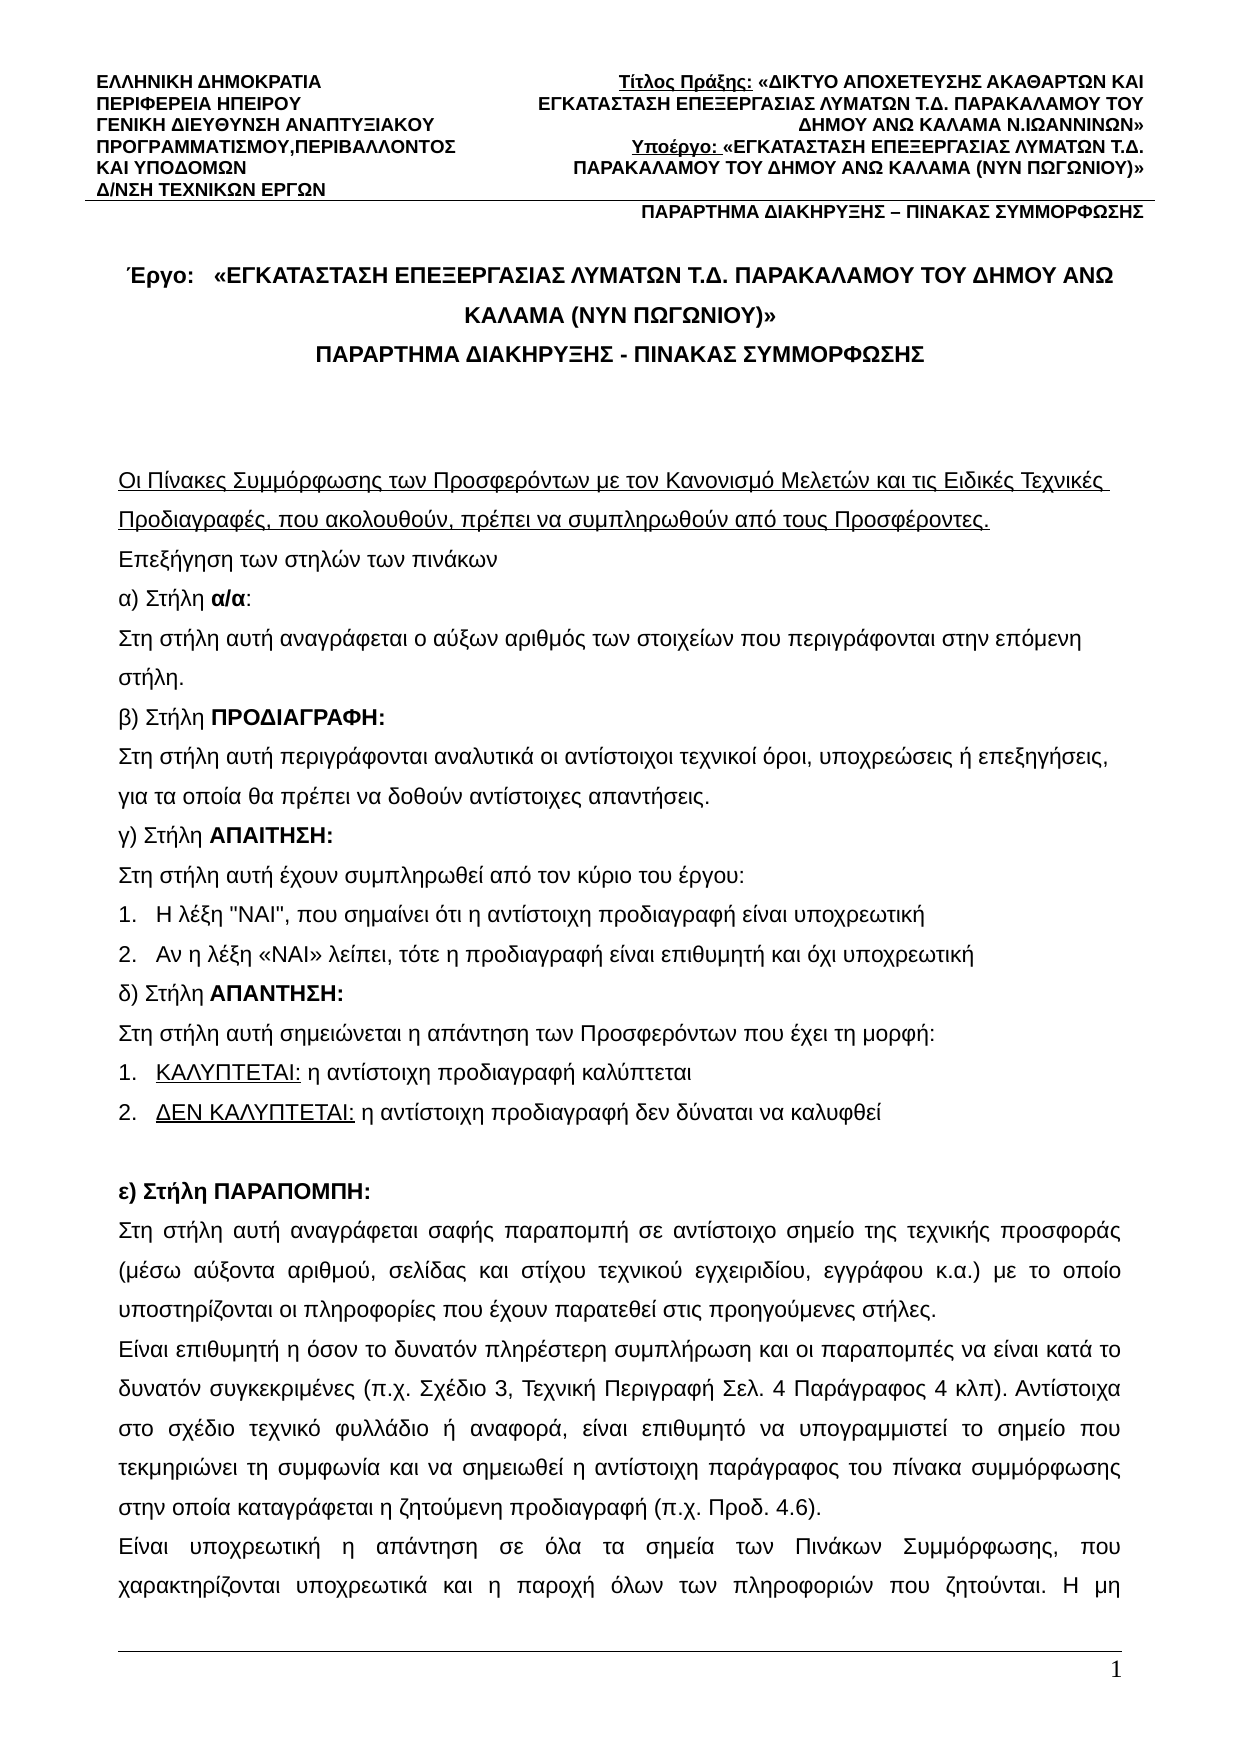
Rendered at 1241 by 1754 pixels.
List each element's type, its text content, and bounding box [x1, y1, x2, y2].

text Στη στήλη αυτή σημειώνεται η απάντηση των Προσφερόντων που έχει τη μορφή: [118, 1020, 1122, 1046]
text β) Στήλη ΠΡΟΔΙΑΓΡΑΦΗ: [118, 704, 1122, 730]
text ε) Στήλη ΠΑΡΑΠΟΜΠΗ: [118, 1178, 1122, 1204]
text Είναι επιθυμητή η όσον το δυνατόν πληρέστερη συμπλήρωση και οι παραπομπές να είναι κατά το δυνατόν συγκεκριμένες (π.χ. Σχέδιο 3, Τεχνική Περιγραφή Σελ. 4 Παράγραφος 4 κλπ). Αντίστοιχα στο σχέδιο τεχνικό φυλλάδιο ή αναφορά, είναι επιθυμητό να υπογραμμιστεί το σημείο που τεκμηριώνει τη συμφωνία και να σημειωθεί η αντίστοιχη παράγραφος του πίνακα συμμόρφωσης στην οποία καταγράφεται η ζητούμενη προδιαγραφή (π.χ. Προδ. 4.6). [118, 1336, 1122, 1520]
text δ) Στήλη ΑΠΑΝΤΗΣΗ: [118, 980, 1122, 1007]
text γ) Στήλη ΑΠΑΙΤΗΣΗ: [118, 822, 1122, 849]
list Η λέξη "ΝΑΙ", που σημαίνει ότι η αντίστοιχη προδιαγραφή είναι υποχρεωτική [118, 901, 1122, 928]
text Στη στήλη αυτή αναγράφεται ο αύξων αριθμός των στοιχείων που περιγράφονται στην επόμενη στήλη. [118, 625, 1122, 691]
list ΚΑΛΥΠΤΕΤΑΙ: η αντίστοιχη προδιαγραφή καλύπτεται [118, 1059, 1122, 1086]
text Στη στήλη αυτή έχουν συμπληρωθεί από τον κύριο του έργου: [118, 862, 1122, 888]
list ΔΕΝ ΚΑΛΥΠΤΕΤΑΙ: η αντίστοιχη προδιαγραφή δεν δύναται να καλυφθεί [118, 1099, 1122, 1125]
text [118, 1533, 1122, 1599]
text Στη στήλη αυτή αναγράφεται σαφής παραπομπή σε αντίστοιχο σημείο της τεχνικής προσφοράς (μέσω αύξοντα αριθμού, σελίδας και στίχου τεχνικού εγχειριδίου, εγγράφου κ.α.) με το οποίο υποστηρίζονται οι πληροφορίες που έχουν παρατεθεί στις προηγούμενες στήλες. [118, 1217, 1122, 1322]
text Οι Πίνακες Συμμόρφωσης των Προσφερόντων με τον Κανονισμό Μελετών και τις Ειδικές Τεχνικές Προδιαγραφές, που ακολουθούν, πρέπει να συμπληρωθούν από τους Προσφέροντες. [118, 467, 1122, 533]
text ΠΑΡΑΡΤΗΜΑ ΔΙΑΚΗΡΥΞΗΣ - ΠΙΝΑΚΑΣ ΣΥΜΜΟΡΦΩΣΗΣ [118, 341, 1122, 368]
text α) Στήλη α/α: [118, 585, 1122, 612]
text Επεξήγηση των στηλών των πινάκων [118, 546, 1122, 572]
text Στη στήλη αυτή περιγράφονται αναλυτικά οι αντίστοιχοι τεχνικοί όροι, υποχρεώσεις ή επεξηγήσεις, για τα οποία θα πρέπει να δοθούν αντίστοιχες απαντήσεις. [118, 743, 1122, 809]
list Αν η λέξη «ΝΑΙ» λείπει, τότε η προδιαγραφή είναι επιθυμητή και όχι υποχρεωτική [118, 941, 1122, 967]
text Έργο: «ΕΓΚΑΤΑΣΤΑΣΗ ΕΠΕΞΕΡΓΑΣΙΑΣ ΛΥΜΑΤΩΝ Τ.Δ. ΠΑΡΑΚΑΛΑΜΟΥ ΤΟΥ ΔΗΜΟΥ ΑΝΩ ΚΑΛΑΜΑ (ΝΥΝ ΠΩΓΩΝΙΟΥ)» [118, 262, 1122, 328]
